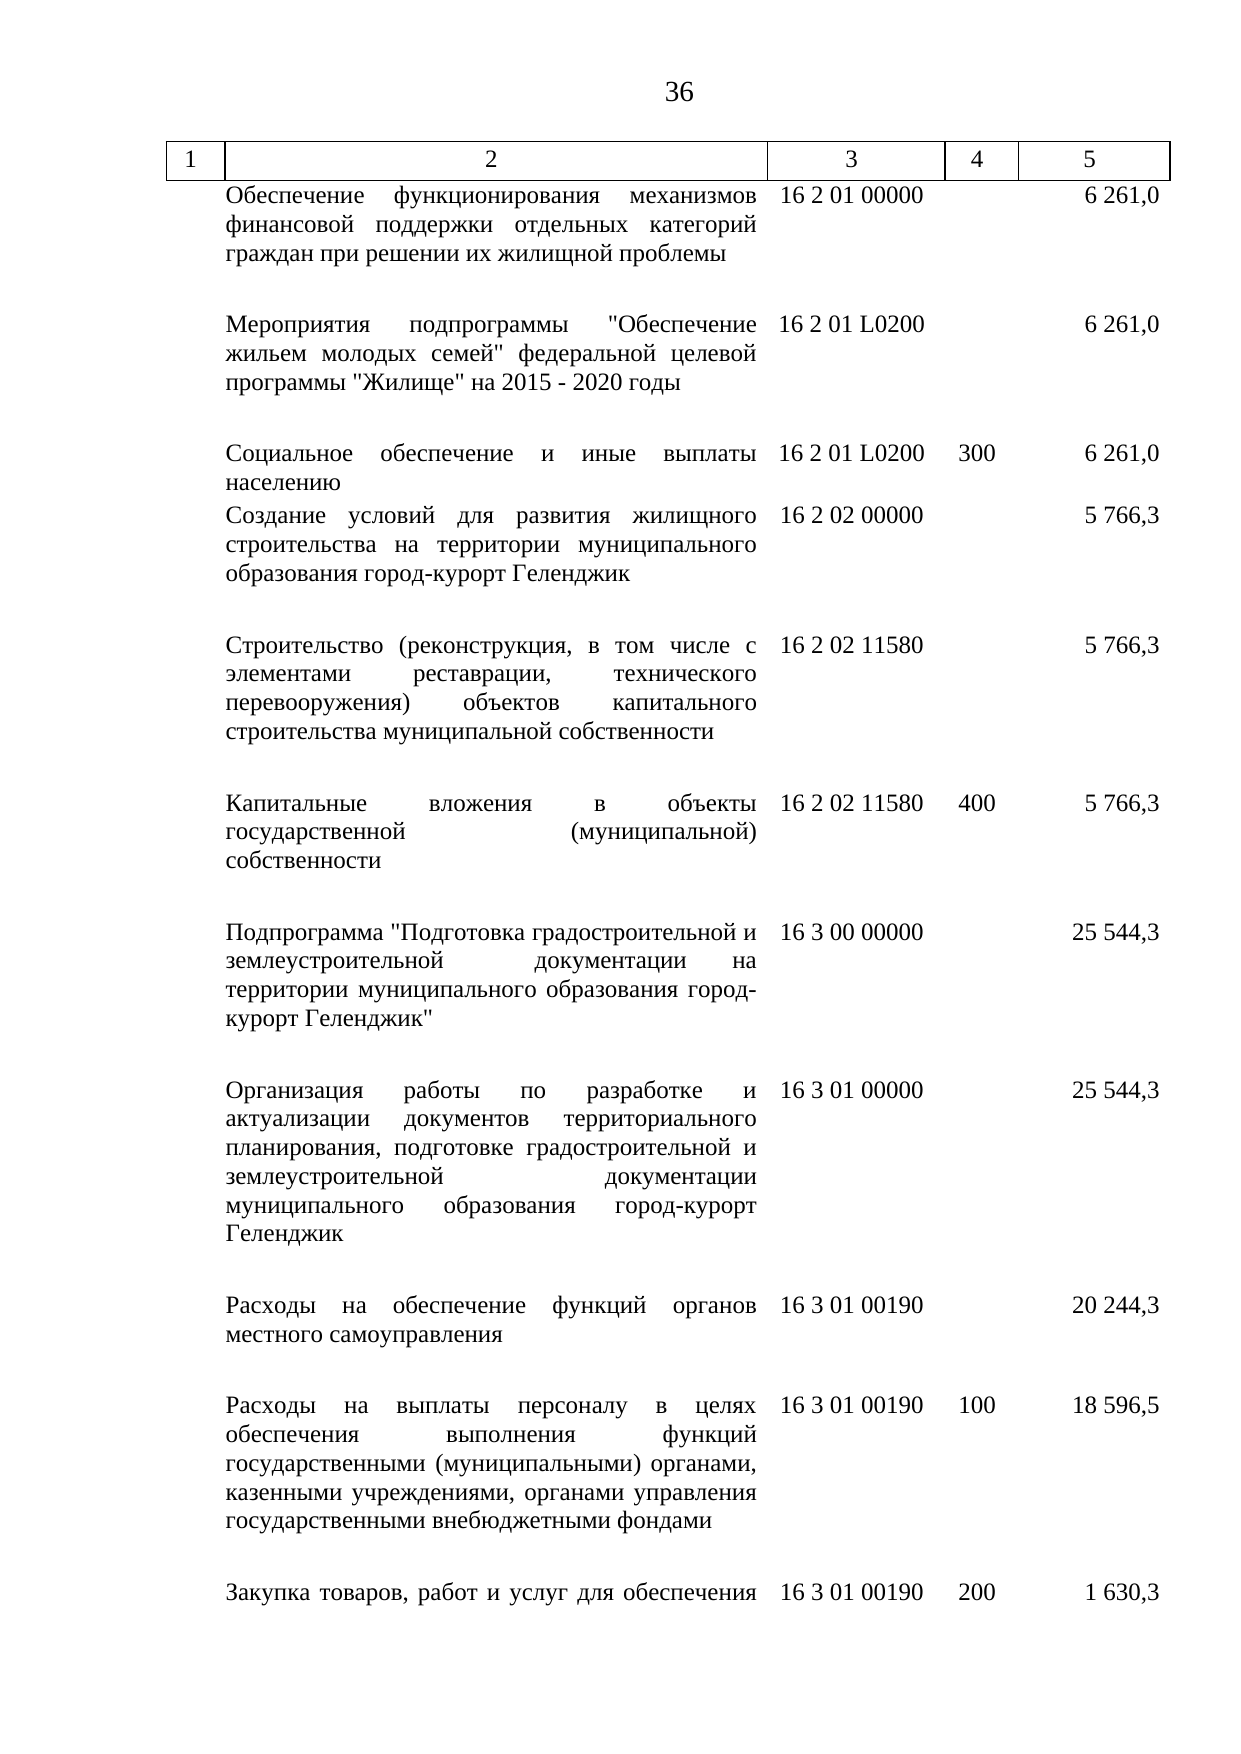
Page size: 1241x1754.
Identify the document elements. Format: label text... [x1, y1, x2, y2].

table_header 3 [768, 142, 944, 180]
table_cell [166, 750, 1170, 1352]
table_header 4 [946, 142, 1018, 180]
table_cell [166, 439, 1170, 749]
table_header 5 [1019, 142, 1169, 180]
table_header 2 [226, 142, 767, 180]
table_header 1 [167, 142, 224, 180]
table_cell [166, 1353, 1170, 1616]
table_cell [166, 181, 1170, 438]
